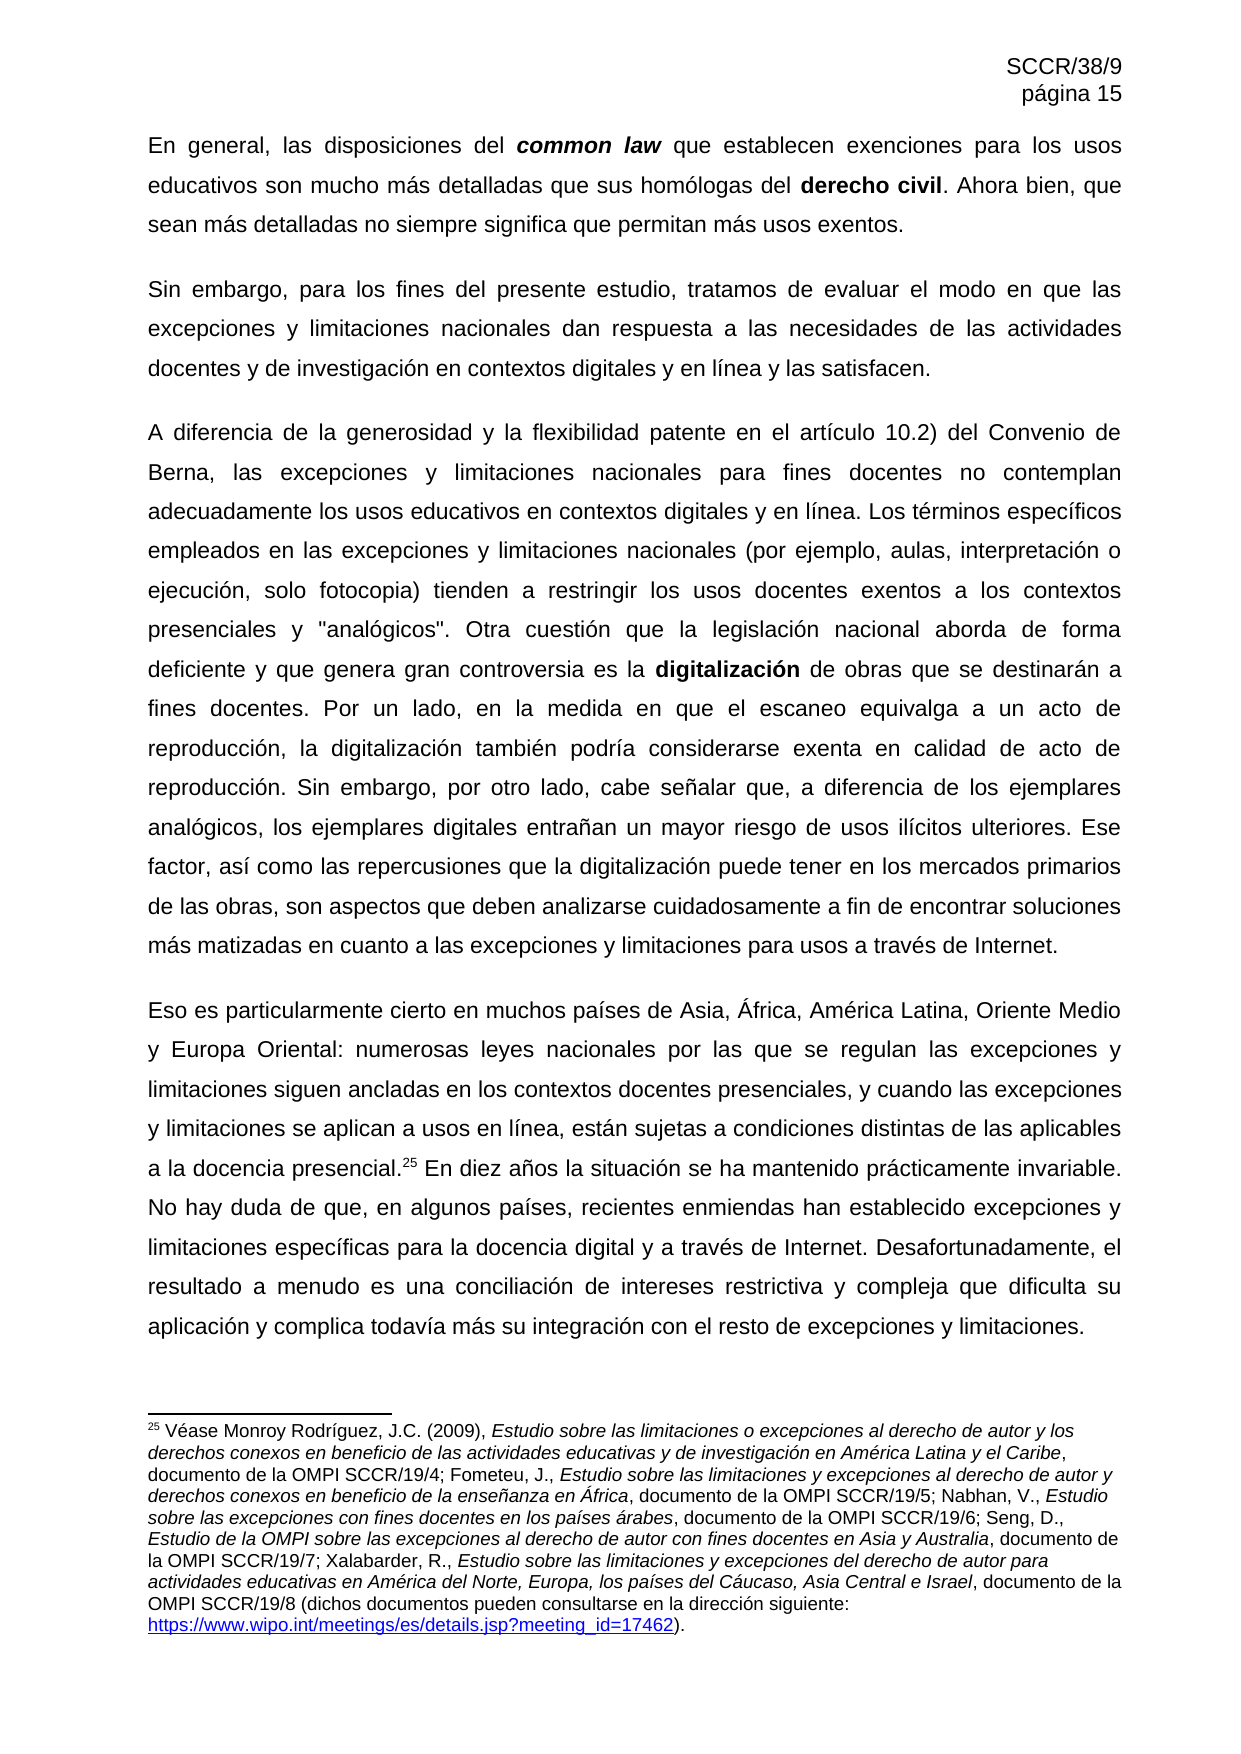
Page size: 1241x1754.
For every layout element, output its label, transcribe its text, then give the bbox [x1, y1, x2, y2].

text En general, las disposiciones del common law que establecen exenciones para los usos educativos son mucho más detalladas que sus homólogas del derecho civil. Ahora bien, que sean más detalladas no siempre significa que permitan más usos exentos. [148, 132, 1122, 237]
text Eso es particularmente cierto en muchos países de Asia, África, América Latina, Oriente Medio y Europa Oriental: numerosas leyes nacionales por las que se regulan las excepciones y limitaciones siguen ancladas en los contextos docentes presenciales, y cuando las excepciones y limitaciones se aplican a usos en línea, están sujetas a condiciones distintas de las aplicables a la docencia presencial. En diez años la situación se ha mantenido prácticamente invariable. No hay duda de que, en algunos países, recientes enmiendas han establecido excepciones y limitaciones específicas para la docencia digital y a través de Internet. Desafortunadamente, el resultado a menudo es una conciliación de intereses restrictiva y compleja que dificulta su aplicación y complica todavía más su integración con el resto de excepciones y limitaciones. [148, 997, 1122, 1339]
text A diferencia de la generosidad y la flexibilidad patente en el artículo 10.2) del Convenio de Berna, las excepciones y limitaciones nacionales para fines docentes no contemplan adecuadamente los usos educativos en contextos digitales y en línea. Los términos específicos empleados en las excepciones y limitaciones nacionales (por ejemplo, aulas, interpretación o ejecución, solo fotocopia) tienden a restringir los usos docentes exentos a los contextos presenciales y "analógicos". Otra cuestión que la legislación nacional aborda de forma deficiente y que genera gran controversia es la digitalización de obras que se destinarán a fines docentes. Por un lado, en la medida en que el escaneo equivalga a un acto de reproducción, la digitalización también podría considerarse exenta en calidad de acto de reproducción. Sin embargo, por otro lado, cabe señalar que, a diferencia de los ejemplares analógicos, los ejemplares digitales entrañan un mayor riesgo de usos ilícitos ulteriores. Ese factor, así como las repercusiones que la digitalización puede tener en los mercados primarios de las obras, son aspectos que deben analizarse cuidadosamente a fin de encontrar soluciones más matizadas en cuanto a las excepciones y limitaciones para usos a través de Internet. [148, 419, 1122, 959]
text Sin embargo, para los fines del presente estudio, tratamos de evaluar el modo en que las excepciones y limitaciones nacionales dan respuesta a las necesidades de las actividades docentes y de investigación en contextos digitales y en línea y las satisfacen. [148, 276, 1122, 381]
